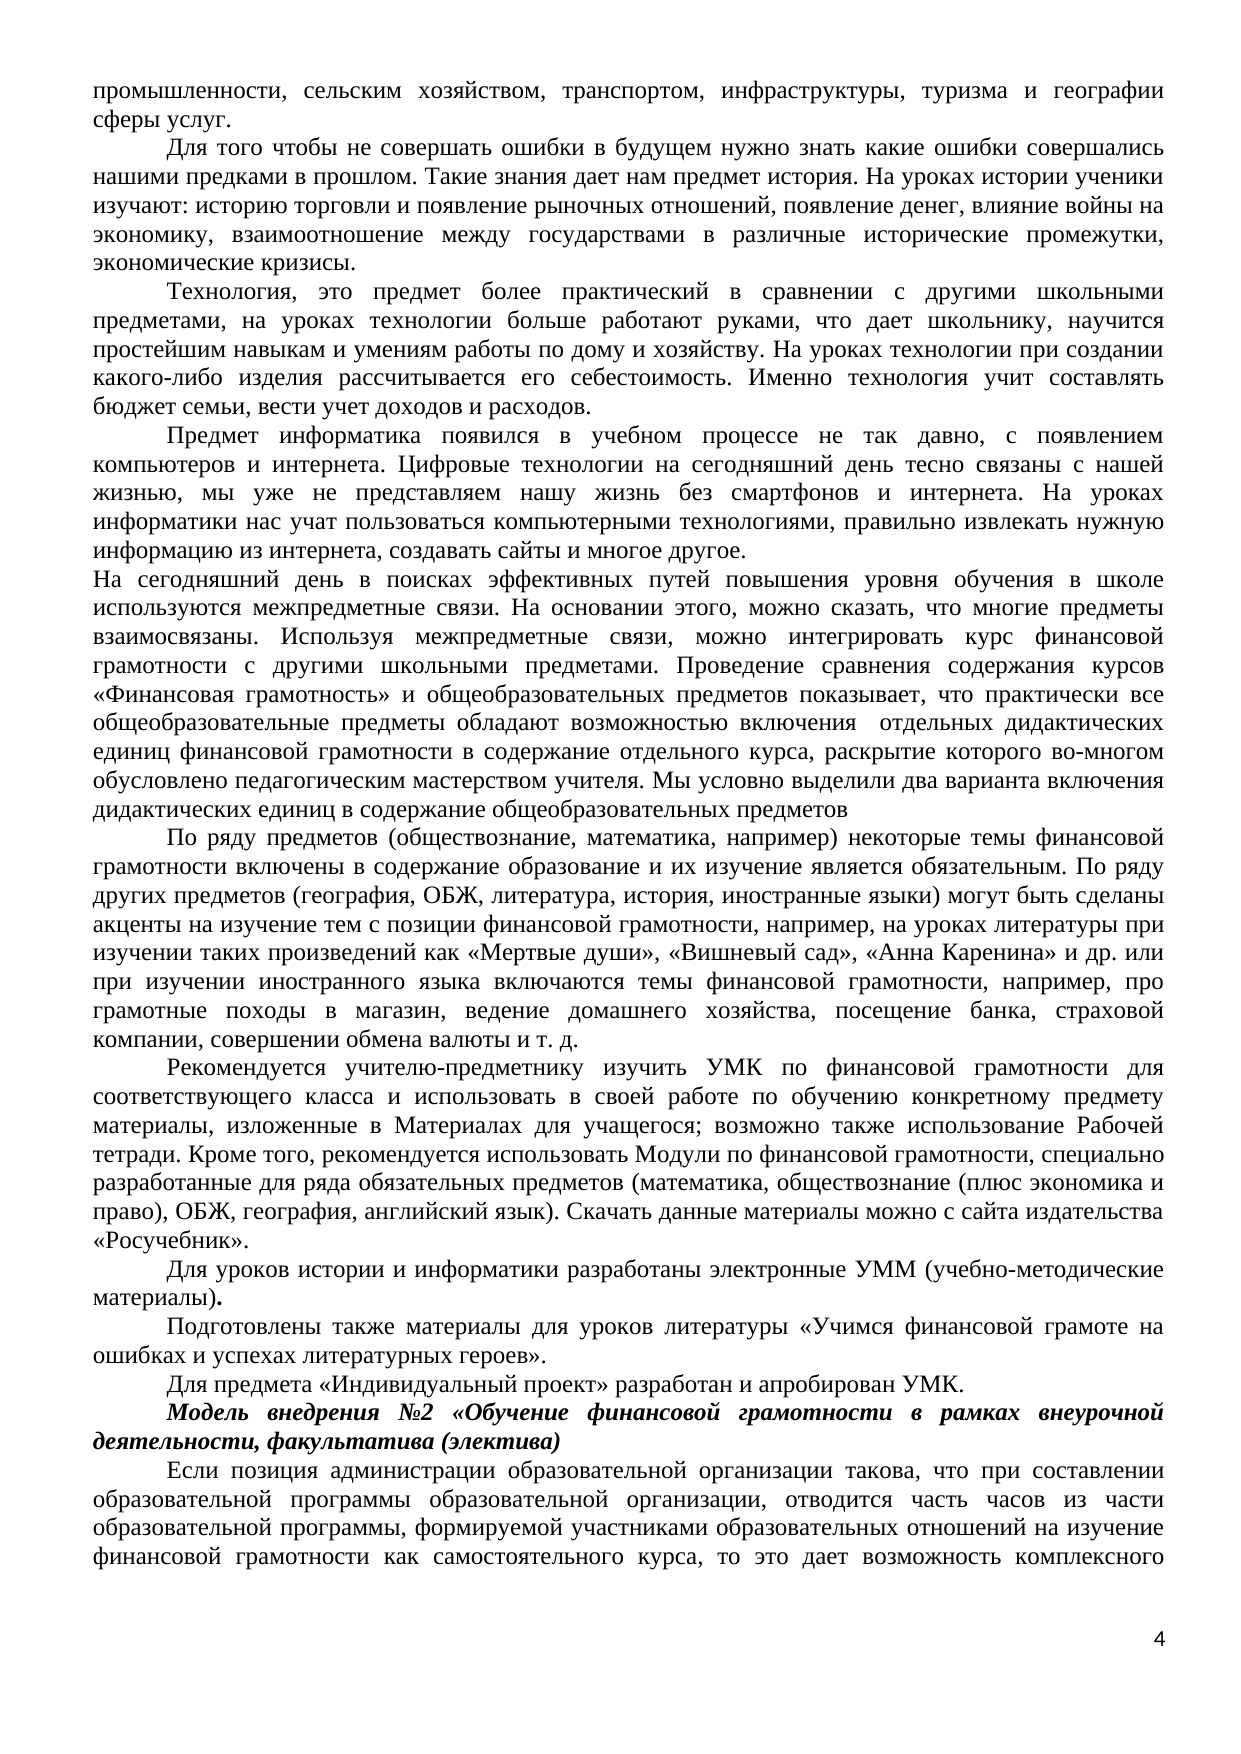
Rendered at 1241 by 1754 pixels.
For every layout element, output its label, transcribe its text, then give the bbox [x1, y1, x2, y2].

text Для уроков истории и информатики разработаны электронные УММ (учебно-методические материалы). [93, 1254, 1165, 1311]
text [93, 1455, 1165, 1570]
text Предмет информатика появился в учебном процессе не так давно, с появлением компьютеров и интернета. Цифровые технологии на сегодняшний день тесно связаны с нашей жизнью, мы уже не представляем нашу жизнь без смартфонов и интернета. На уроках информатики нас учат пользоваться компьютерными технологиями, правильно извлекать нужную информацию из интернета, создавать сайты и многое другое. [93, 420, 1165, 564]
text Технология, это предмет более практический в сравнении с другими школьными предметами, на уроках технологии больше работают руками, что дает школьнику, научится простейшим навыкам и умениям работы по дому и хозяйству. На уроках технологии при создании какого-либо изделия рассчитывается его себестоимость. Именно технология учит составлять бюджет семьи, вести учет доходов и расходов. [93, 276, 1165, 420]
text Для предмета «Индивидуальный проект» разработан и апробирован УМК. [93, 1369, 1165, 1397]
text Подготовлены также материалы для уроков литературы «Учимся финансовой грамоте на ошибках и успехах литературных героев». [93, 1311, 1165, 1369]
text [93, 75, 1165, 132]
text Для того чтобы не совершать ошибки в будущем нужно знать какие ошибки совершались нашими предками в прошлом. Такие знания дает нам предмет история. На уроках истории ученики изучают: историю торговли и появление рыночных отношений, появление денег, влияние войны на экономику, взаимоотношение между государствами в различные исторические промежутки, экономические кризисы. [93, 132, 1165, 276]
text Модель внедрения №2 «Обучение финансовой грамотности в рамках внеурочной деятельности, факультатива (электива) [93, 1397, 1165, 1455]
text По ряду предметов (обществознание, математика, например) некоторые темы финансовой грамотности включены в содержание образование и их изучение является обязательным. По ряду других предметов (география, ОБЖ, литература, история, иностранные языки) могут быть сделаны акценты на изучение тем с позиции финансовой грамотности, например, на уроках литературы при изучении таких произведений как «Мертвые души», «Вишневый сад», «Анна Каренина» и др. или при изучении иностранного языка включаются темы финансовой грамотности, например, про грамотные походы в магазин, ведение домашнего хозяйства, посещение банка, страховой компании, совершении обмена валюты и т. д. [93, 822, 1165, 1052]
text На сегодняшний день в поисках эффективных путей повышения уровня обучения в школе используются межпредметные связи. На основании этого, можно сказать, что многие предметы взаимосвязаны. Используя межпредметные связи, можно интегрировать курс финансовой грамотности с другими школьными предметами. Проведение сравнения содержания курсов «Финансовая грамотность» и общеобразовательных предметов показывает, что практически все общеобразовательные предметы обладают возможностью включения отдельных дидактических единиц финансовой грамотности в содержание отдельного курса, раскрытие которого во-многом обусловлено педагогическим мастерством учителя. Мы условно выделили два варианта включения дидактических единиц в содержание общеобразовательных предметов [93, 564, 1165, 822]
text Рекомендуется учителю-предметнику изучить УМК по финансовой грамотности для соответствующего класса и использовать в своей работе по обучению конкретному предмету материалы, изложенные в Материалах для учащегося; возможно также использование Рабочей тетради. Кроме того, рекомендуется использовать Модули по финансовой грамотности, специально разработанные для ряда обязательных предметов (математика, обществознание (плюс экономика и право), ОБЖ, география, английский язык). Скачать данные материалы можно с сайта издательства «Росучебник». [93, 1052, 1165, 1254]
